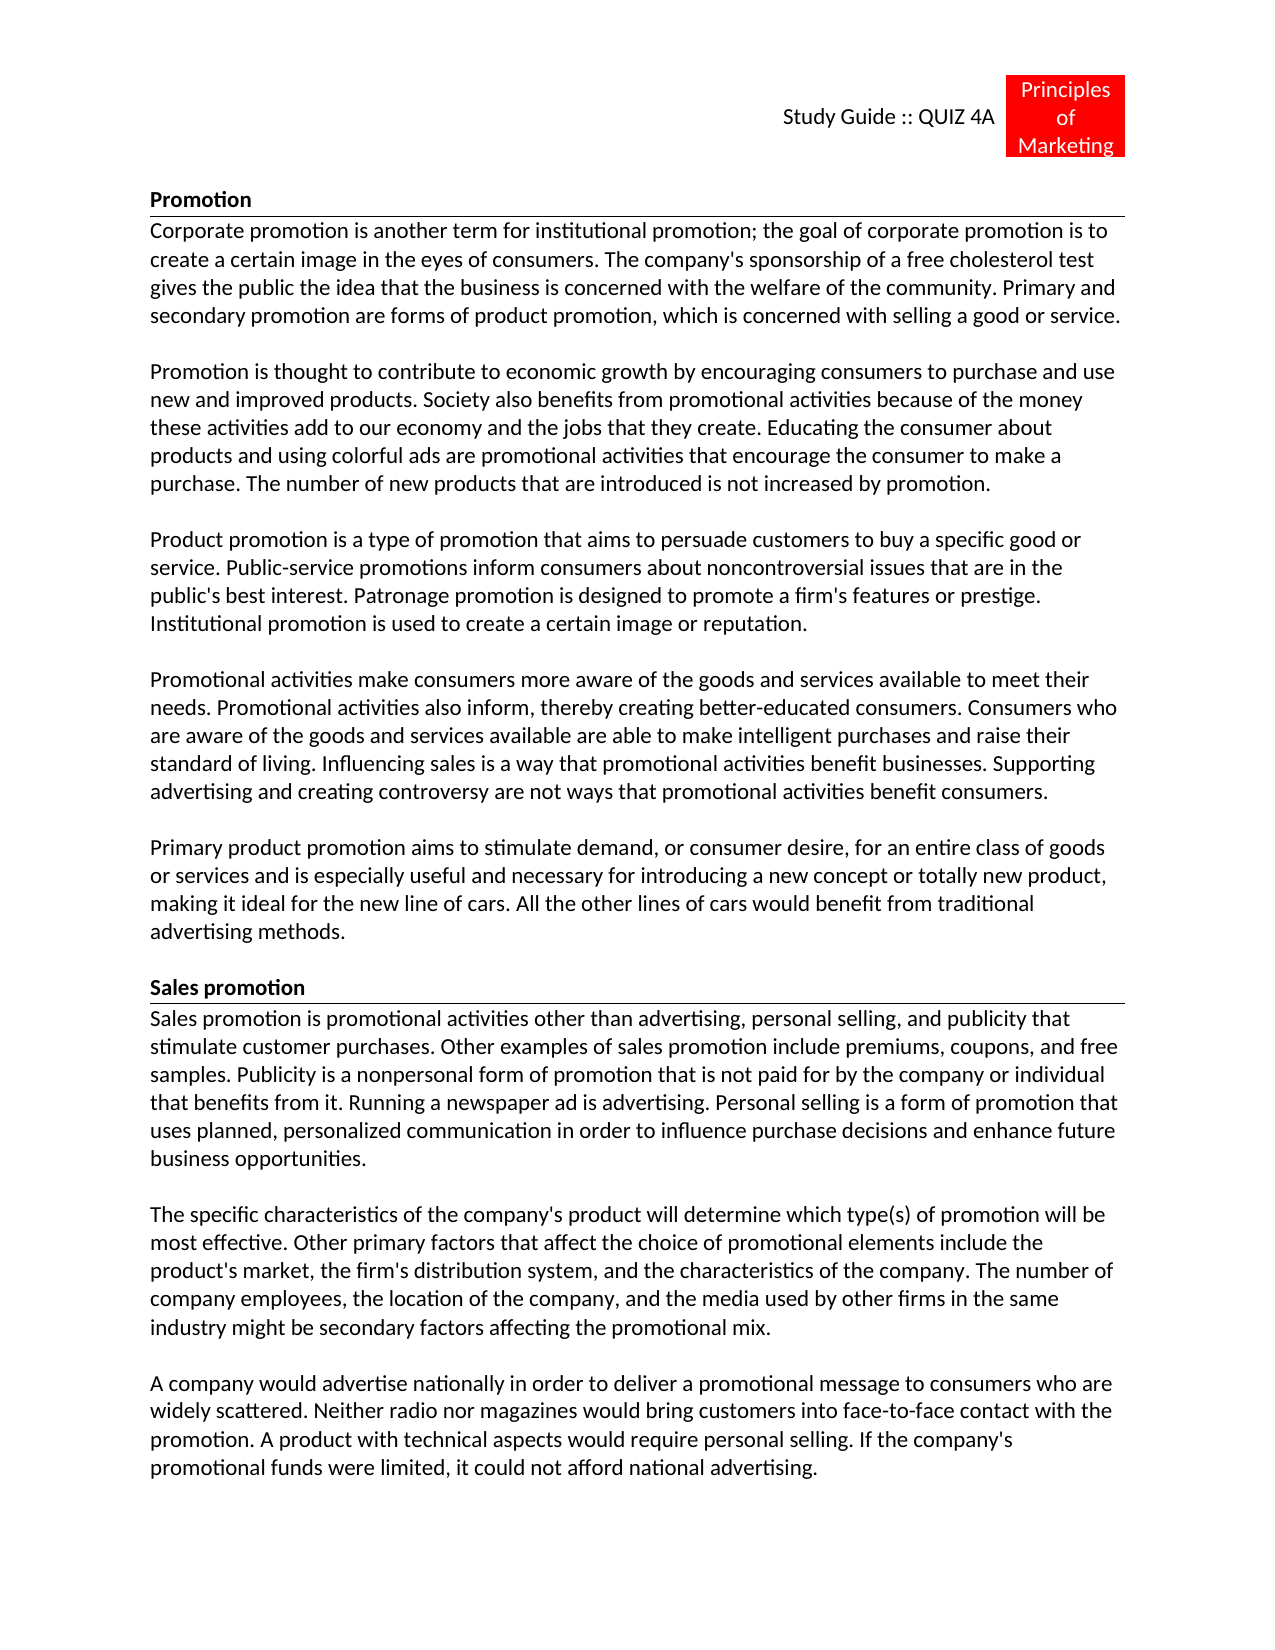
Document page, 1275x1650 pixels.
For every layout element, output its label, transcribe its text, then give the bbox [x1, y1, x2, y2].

text A company would advertise nationally in order to deliver a promotional message to consumers who are widely scattered. Neither radio nor magazines would bring customers into face-to-face contact with the promotion. A product with technical aspects would require personal selling. If the company's promotional funds were limited, it could not afford national advertising. [150, 1369, 1125, 1481]
text Sales promotion [150, 973, 1125, 1003]
text Sales promotion is promotional activities other than advertising, personal selling, and publicity that stimulate customer purchases. Other examples of sales promotion include premiums, coupons, and free samples. Publicity is a nonpersonal form of promotion that is not paid for by the company or individual that benefits from it. Running a newspaper ad is advertising. Personal selling is a form of promotion that uses planned, personalized communication in order to influence purchase decisions and enhance future business opportunities. [150, 1004, 1125, 1172]
text Product promotion is a type of promotion that aims to persuade customers to buy a specific good or service. Public-service promotions inform consumers about noncontroversial issues that are in the public's best interest. Patronage promotion is designed to promote a firm's features or prestige. Institutional promotion is used to create a certain image or reputation. [150, 525, 1125, 637]
text Promotional activities make consumers more aware of the goods and services available to meet their needs. Promotional activities also inform, thereby creating better-educated consumers. Consumers who are aware of the goods and services available are able to make intelligent purchases and raise their standard of living. Influencing sales is a way that promotional activities benefit businesses. Supporting advertising and creating controversy are not ways that promotional activities benefit consumers. [150, 665, 1125, 805]
text Corporate promotion is another term for institutional promotion; the goal of corporate promotion is to create a certain image in the eyes of consumers. The company's sponsorship of a free cholesterol test gives the public the idea that the business is concerned with the welfare of the community. Primary and secondary promotion are forms of product promotion, which is concerned with selling a good or service. [150, 217, 1125, 329]
text Promotion is thought to contribute to economic growth by encouraging consumers to purchase and use new and improved products. Society also benefits from promotional activities because of the money these activities add to our economy and the jobs that they create. Educating the consumer about products and using colorful ads are promotional activities that encourage the consumer to make a purchase. The number of new products that are introduced is not increased by promotion. [150, 357, 1125, 497]
text The specific characteristics of the company's product will determine which type(s) of promotion will be most effective. Other primary factors that affect the choice of promotional elements include the product's market, the firm's distribution system, and the characteristics of the company. The number of company employees, the location of the company, and the media used by other firms in the same industry might be secondary factors affecting the promotional mix. [150, 1201, 1125, 1341]
text Primary product promotion aims to stimulate demand, or consumer desire, for an entire class of goods or services and is especially useful and necessary for introducing a new concept or totally new product, making it ideal for the new line of cars. All the other lines of cars would benefit from traditional advertising methods. [150, 833, 1125, 945]
text Promotion [150, 186, 1125, 216]
